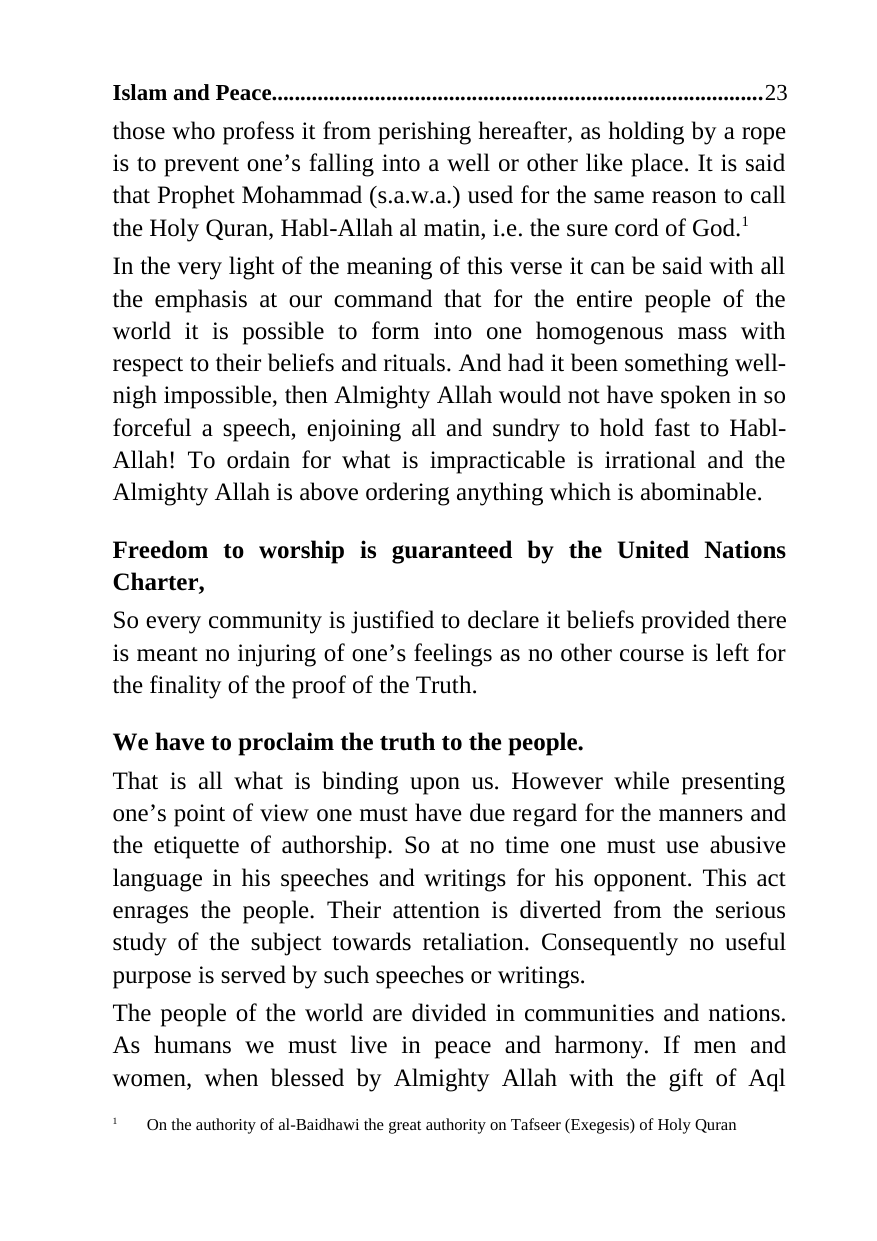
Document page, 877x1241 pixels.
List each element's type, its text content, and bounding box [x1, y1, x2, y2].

text That is all what is binding upon us. However while presenting one’s point of view one must have due regard for the manners and the etiquette of authorship. So at no time one must use abusive language in his speeches and writings for his opponent. This act enrages the people. Their attention is diverted from the serious study of the subject towards retaliation. Consequently no useful purpose is served by such speeches or writings. [112, 763, 787, 989]
text In the very light of the meaning of this verse it can be said with all the emphasis at our command that for the entire people of the world it is possible to form into one homogenous mass with respect to their beliefs and rituals. And had it been something well-nigh impossible, then Almighty Allah would not have spoken in so forceful a speech, enjoining all and sundry to hold fast to Habl-Allah! To ordain for what is impracticable is irrational and the Almighty Allah is above ordering anything which is abominable. [112, 249, 787, 507]
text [112, 996, 787, 1093]
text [112, 113, 787, 243]
subtitle We have to proclaim the truth to the people. [112, 725, 787, 757]
text So every community is justified to declare it beliefs provided there is meant no injuring of one’s feelings as no other course is left for the finality of the proof of the Truth. [112, 603, 787, 700]
subtitle Freedom to worship is guaranteed by the United Nations Charter, [112, 532, 787, 597]
